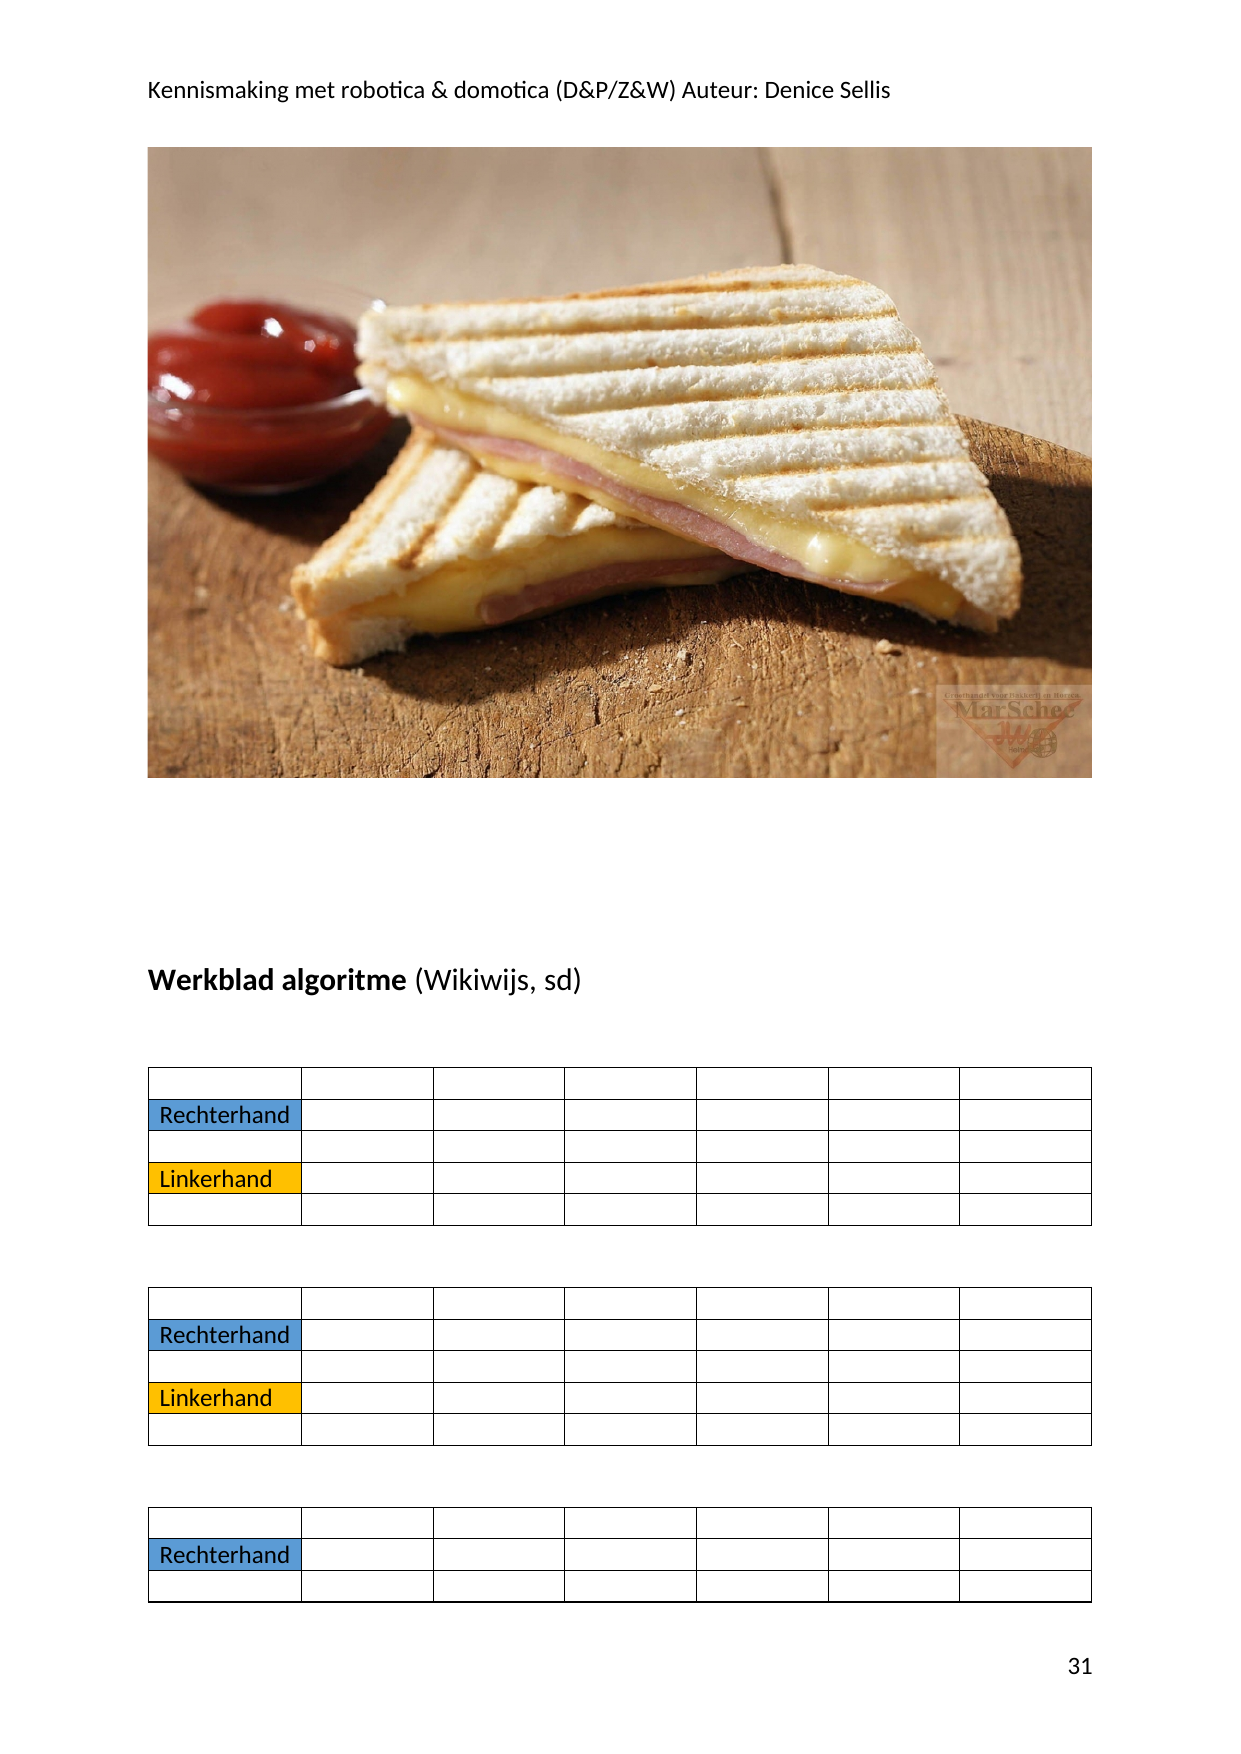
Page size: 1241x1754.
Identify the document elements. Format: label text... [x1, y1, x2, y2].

table_cell [434, 1131, 564, 1162]
table_cell [434, 1414, 564, 1445]
table_cell [434, 1571, 564, 1601]
table_cell [302, 1194, 433, 1225]
table_cell [960, 1351, 1091, 1382]
table_header [434, 1068, 564, 1098]
table_cell [434, 1383, 564, 1413]
table_cell [960, 1571, 1091, 1601]
table_cell [302, 1131, 433, 1162]
table_cell [697, 1163, 828, 1193]
table_cell [149, 1351, 301, 1382]
table_cell [829, 1163, 959, 1193]
table_cell [960, 1414, 1091, 1445]
table_cell [565, 1194, 696, 1225]
table_cell [302, 1163, 433, 1193]
table_cell [829, 1383, 959, 1413]
table_cell [302, 1571, 433, 1601]
table_cell [149, 1571, 301, 1601]
table_header [697, 1508, 828, 1538]
table_header [565, 1068, 696, 1098]
table_cell [829, 1100, 959, 1130]
table_cell [829, 1320, 959, 1350]
table_cell Rechterhand [149, 1320, 301, 1350]
picture [147, 147, 1092, 778]
table_cell [829, 1539, 959, 1570]
table_cell [565, 1100, 696, 1130]
table_cell [697, 1100, 828, 1130]
table_header [960, 1288, 1091, 1318]
table_cell [434, 1163, 564, 1193]
table_header [302, 1288, 433, 1318]
table_header [829, 1068, 959, 1098]
table_cell [565, 1163, 696, 1193]
table_cell [960, 1320, 1091, 1350]
table_cell [960, 1539, 1091, 1570]
table_cell [829, 1194, 959, 1225]
table_header [565, 1508, 696, 1538]
table_header [697, 1068, 828, 1098]
table_header [697, 1288, 828, 1318]
table_header [434, 1508, 564, 1538]
table_cell [960, 1383, 1091, 1413]
text Werkblad algoritme [148, 960, 1093, 1067]
table_cell [565, 1351, 696, 1382]
table_cell [697, 1351, 828, 1382]
table_header [149, 1288, 301, 1318]
table_header [302, 1508, 433, 1538]
table_cell [434, 1320, 564, 1350]
table_cell [149, 1131, 301, 1162]
table_cell [302, 1100, 433, 1130]
table_cell [565, 1320, 696, 1350]
table_cell [565, 1414, 696, 1445]
table_cell [565, 1539, 696, 1570]
table_cell [302, 1351, 433, 1382]
table_header [829, 1288, 959, 1318]
table_cell [565, 1571, 696, 1601]
table_cell [434, 1539, 564, 1570]
table_cell [697, 1539, 828, 1570]
table_cell [302, 1320, 433, 1350]
table_header [565, 1288, 696, 1318]
table_cell [565, 1383, 696, 1413]
table_cell [434, 1100, 564, 1130]
table_cell [149, 1414, 301, 1445]
table_header [960, 1508, 1091, 1538]
table_cell [960, 1131, 1091, 1162]
table_header [434, 1288, 564, 1318]
table_header [829, 1508, 959, 1538]
table_cell [829, 1414, 959, 1445]
table_cell Linkerhand [149, 1163, 301, 1193]
table_cell [697, 1383, 828, 1413]
table_cell [829, 1571, 959, 1601]
table_cell [829, 1351, 959, 1382]
table_cell [960, 1100, 1091, 1130]
table_cell [434, 1194, 564, 1225]
table_header [302, 1068, 433, 1098]
table_cell [434, 1351, 564, 1382]
table_cell [565, 1131, 696, 1162]
table_cell [697, 1571, 828, 1601]
table_cell [697, 1194, 828, 1225]
table_cell [302, 1414, 433, 1445]
table_cell [302, 1539, 433, 1570]
table_header [149, 1508, 301, 1538]
table_cell [697, 1320, 828, 1350]
table_cell Rechterhand [149, 1539, 301, 1570]
table_cell [697, 1414, 828, 1445]
table_cell [697, 1131, 828, 1162]
table_header [149, 1068, 301, 1098]
table_cell [960, 1163, 1091, 1193]
table_cell Rechterhand [149, 1100, 301, 1130]
table_cell Linkerhand [149, 1383, 301, 1413]
table_cell [302, 1383, 433, 1413]
table_cell [829, 1131, 959, 1162]
table_header [960, 1068, 1091, 1098]
table_cell [149, 1194, 301, 1225]
table_cell [960, 1194, 1091, 1225]
